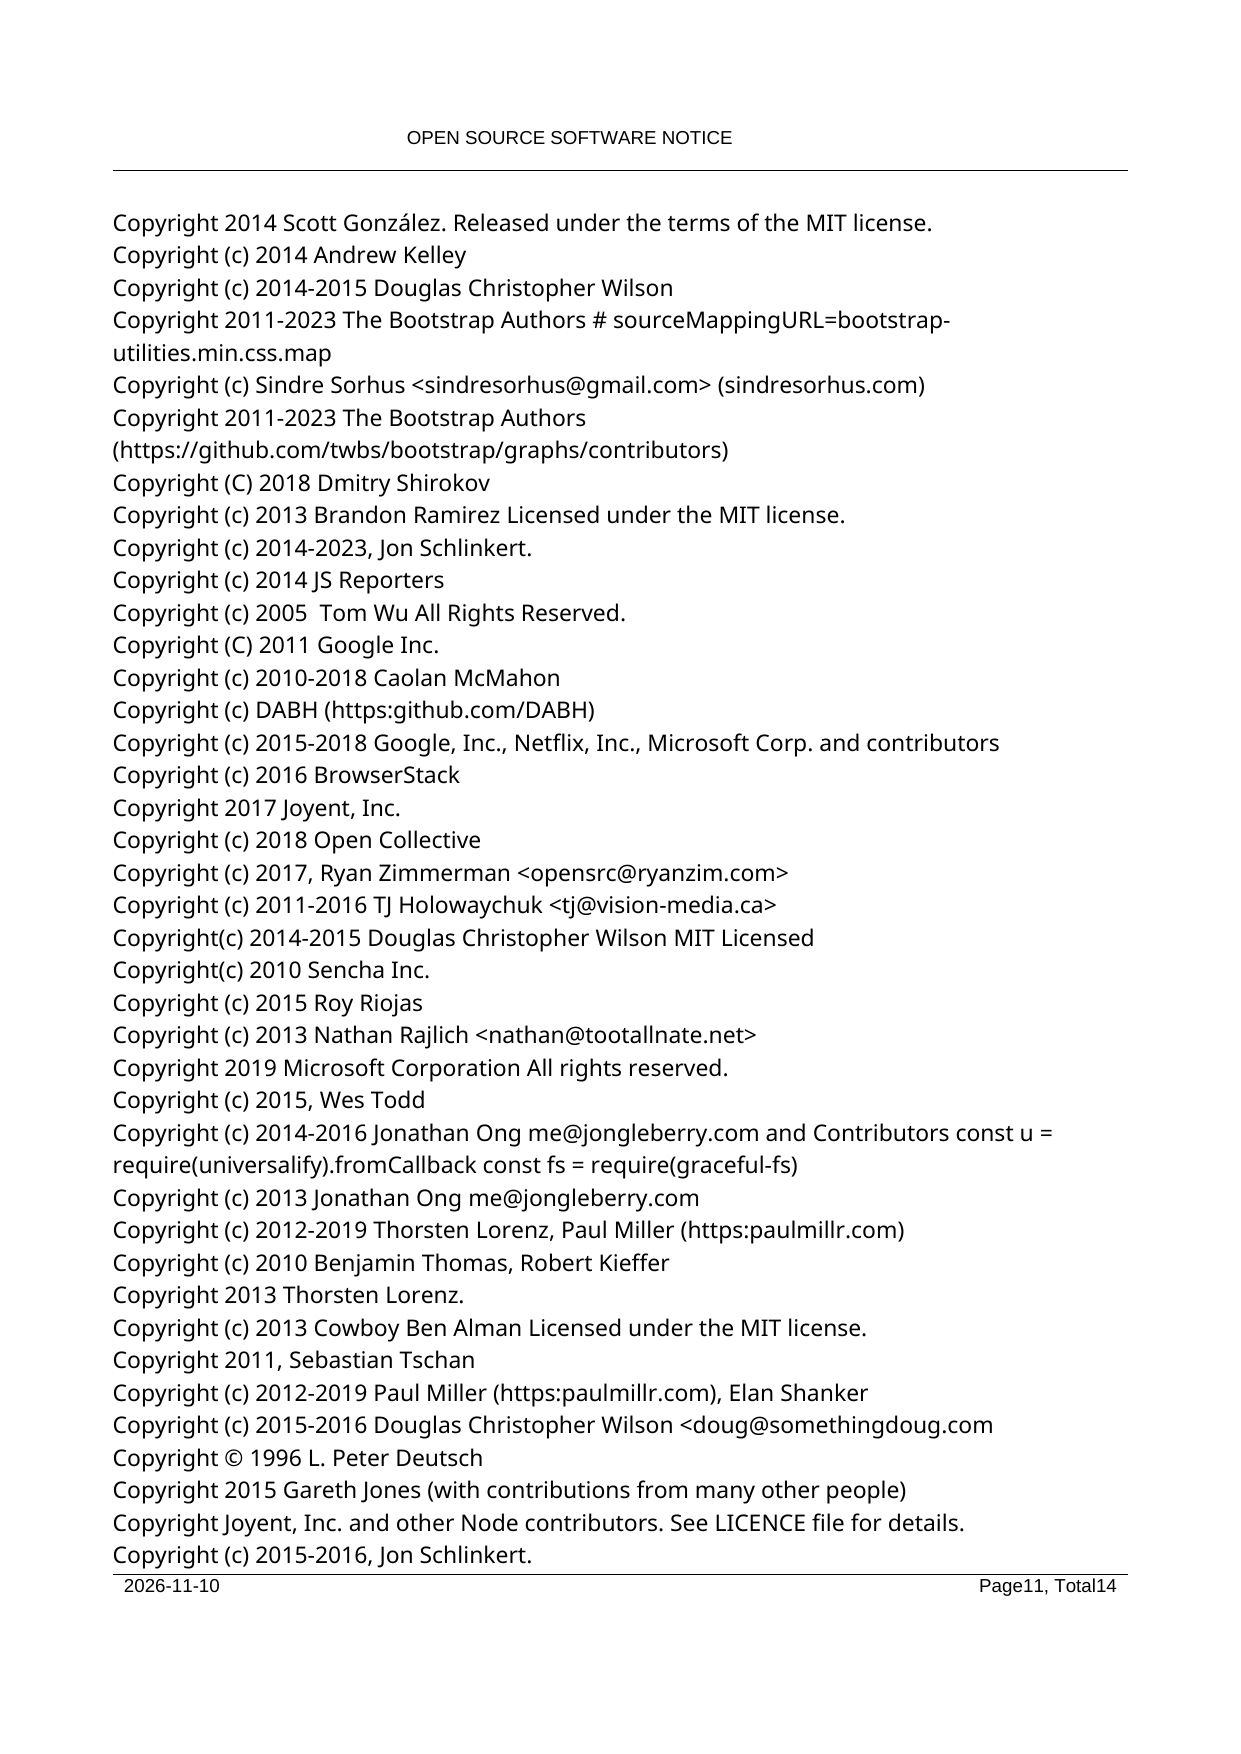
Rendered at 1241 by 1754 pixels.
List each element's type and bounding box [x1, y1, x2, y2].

text [112, 206, 1128, 1571]
